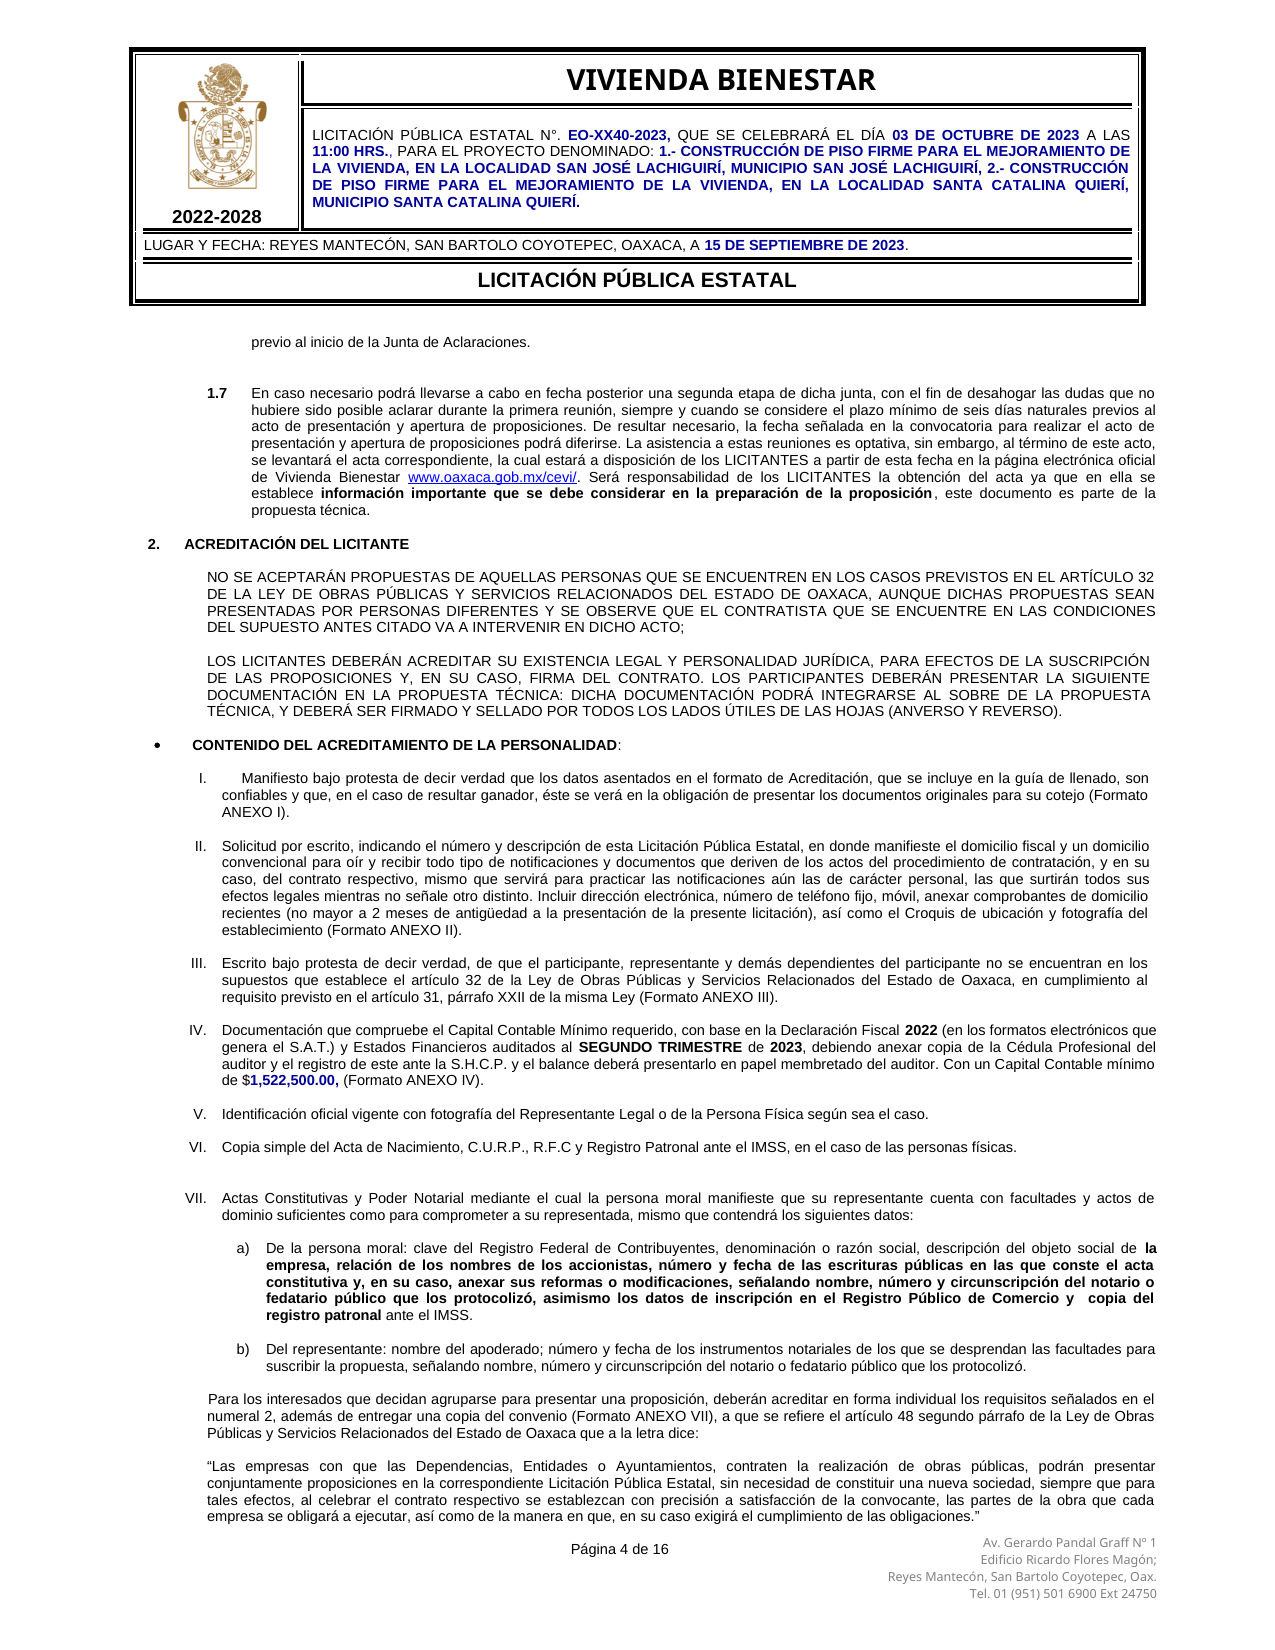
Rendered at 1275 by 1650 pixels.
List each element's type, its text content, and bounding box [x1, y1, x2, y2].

text 2. ACREDITACIÓN DEL LICITANTE [148, 535, 1157, 552]
list Del representante: nombre del apoderado; número y fecha de los instrumentos notariales de los que se desprendan las facultades para suscribir la propuesta, señalando nombre, número y circunscripción del notario o fedatario público que los protocolizó. [236, 1340, 1157, 1374]
list Escrito bajo protesta de decir verdad, de que el participante, representante y demás dependientes del participante no se encuentran en los supuestos que establece el artículo 32 de la Ley de Obras Públicas y Servicios Relacionados del Estado de Oaxaca, en cumplimiento al requisito previsto en el artículo 31, párrafo XXII de la misma Ley (Formato ANEXO III). [207, 955, 1151, 1005]
list Actas Constitutivas y Poder Notarial mediante el cual la persona moral manifieste que su representante cuenta con facultades y actos de dominio suficientes como para comprometer a su representada, mismo que contendrá los siguientes datos: [207, 1189, 1157, 1223]
list De la persona moral: clave del Registro Federal de Contribuyentes, denominación o razón social, descripción del objeto social de la empresa, relación de los nombres de los accionistas, número y fecha de las escrituras públicas en las que conste el acta constitutiva y, en su caso, anexar sus reformas o modificaciones, señalando nombre, número y circunscripción del notario o fedatario público que los protocolizó, asimismo los datos de inscripción en el Registro Público de Comercio y copia del registro patronal ante el IMSS. [236, 1240, 1157, 1324]
list Manifiesto bajo protesta de decir verdad que los datos asentados en el formato de Acreditación, que se incluye en la guía de llenado, son confiables y que, en el caso de resultar ganador, éste se verá en la obligación de presentar los documentos originales para su cotejo (Formato ANEXO I). [207, 770, 1152, 821]
list En caso necesario podrá llevarse a cabo en fecha posterior una segunda etapa de dicha junta, con el fin de desahogar las dudas que no hubiere sido posible aclarar durante la primera reunión, siempre y cuando se considere el plazo mínimo de seis días naturales previos al acto de presentación y apertura de proposiciones. De resultar necesario, la fecha señalada en la convocatoria para realizar el acto de presentación y apertura de proposiciones podrá diferirse. La asistencia a estas reuniones es optativa, sin embargo, al término de este acto, se levantará el acta correspondiente, la cual estará a disposición de los LICITANTES a partir de esta fecha en la página electrónica oficial de Vivienda Bienestar www.oaxaca.gob.mx/cevi/. Será responsabilidad de los LICITANTES la obtención del acta ya que en ella se establece información importante que se debe considerar en la preparación de la proposición, este documento es parte de la propuesta técnica. [207, 384, 1157, 518]
list Identificación oficial vigente con fotografía del Representante Legal o de la Persona Física según sea el caso. [207, 1106, 1157, 1122]
text Para los interesados que decidan agruparse para presentar una proposición, deberán acreditar en forma individual los requisitos señalados en el numeral 2, además de entregar una copia del convenio (Formato ANEXO VII), a que se refiere el artículo 48 segundo párrafo de la Ley de Obras Públicas y Servicios Relacionados del Estado de Oaxaca que a la letra dice: [207, 1391, 1157, 1441]
list LOS LICITANTES DEBERÁN ACREDITAR SU EXISTENCIA LEGAL Y PERSONALIDAD JURÍDICA, PARA EFECTOS DE LA SUSCRIPCIÓN DE LAS PROPOSICIONES Y, EN SU CASO, FIRMA DEL CONTRATO. LOS PARTICIPANTES DEBERÁN PRESENTAR LA SIGUIENTE DOCUMENTACIÓN EN LA PROPUESTA TÉCNICA: DICHA DOCUMENTACIÓN PODRÁ INTEGRARSE AL SOBRE DE LA PROPUESTA TÉCNICA, Y DEBERÁ SER FIRMADO Y SELLADO POR TODOS LOS LADOS ÚTILES DE LAS HOJAS (ANVERSO Y REVERSO). [132, 653, 1152, 720]
list Solicitud por escrito, indicando el número y descripción de esta Licitación Pública Estatal, en donde manifieste el domicilio fiscal y un domicilio convencional para oír y recibir todo tipo de notificaciones y documentos que deriven de los actos del procedimiento de contratación, y en su caso, del contrato respectivo, mismo que servirá para practicar las notificaciones aún las de carácter personal, las que surtirán todos sus efectos legales mientras no señale otro distinto. Incluir dirección electrónica, número de teléfono fijo, móvil, anexar comprobantes de domicilio recientes (no mayor a 2 meses de antigüedad a la presentación de la presente licitación), así como el Croquis de ubicación y fotografía del establecimiento (Formato ANEXO II). [207, 837, 1151, 938]
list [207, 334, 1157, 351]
list NO SE ACEPTARÁN PROPUESTAS DE AQUELLAS PERSONAS QUE SE ENCUENTREN EN LOS CASOS PREVISTOS EN EL ARTÍCULO 32 DE LA LEY DE OBRAS PÚBLICAS Y SERVICIOS RELACIONADOS DEL ESTADO DE OAXACA, AUNQUE DICHAS PROPUESTAS SEAN PRESENTADAS POR PERSONAS DIFERENTES Y SE OBSERVE QUE EL CONTRATISTA QUE SE ENCUENTRE EN LAS CONDICIONES DEL SUPUESTO ANTES CITADO VA A INTERVENIR EN DICHO ACTO; [133, 569, 1157, 636]
list Copia simple del Acta de Nacimiento, C.U.R.P., R.F.C y Registro Patronal ante el IMSS, en el caso de las personas físicas. [207, 1139, 1157, 1156]
list CONTENIDO DEL ACREDITAMIENTO DE LA PERSONALIDAD: [154, 737, 1152, 753]
text “Las empresas con que las Dependencias, Entidades o Ayuntamientos, contraten la realización de obras públicas, podrán presentar conjuntamente proposiciones en la correspondiente Licitación Pública Estatal, sin necesidad de constituir una nueva sociedad, siempre que para tales efectos, al celebrar el contrato respectivo se establezcan con precisión a satisfacción de la convocante, las partes de la obra que cada empresa se obligará a ejecutar, así como de la manera en que, en su caso exigirá el cumplimiento de las obligaciones.” [207, 1458, 1157, 1525]
picture [172, 59, 269, 188]
list Documentación que compruebe el Capital Contable Mínimo requerido, con base en la Declaración Fiscal 2022 (en los formatos electrónicos que genera el S.A.T.) y Estados Financieros auditados al SEGUNDO TRIMESTRE de 2023, debiendo anexar copia de la Cédula Profesional del auditor y el registro de este ante la S.H.C.P. y el balance deberá presentarlo en papel membretado del auditor. Con un Capital Contable mínimo de $1,522,500.00, (Formato ANEXO IV). [207, 1022, 1157, 1089]
